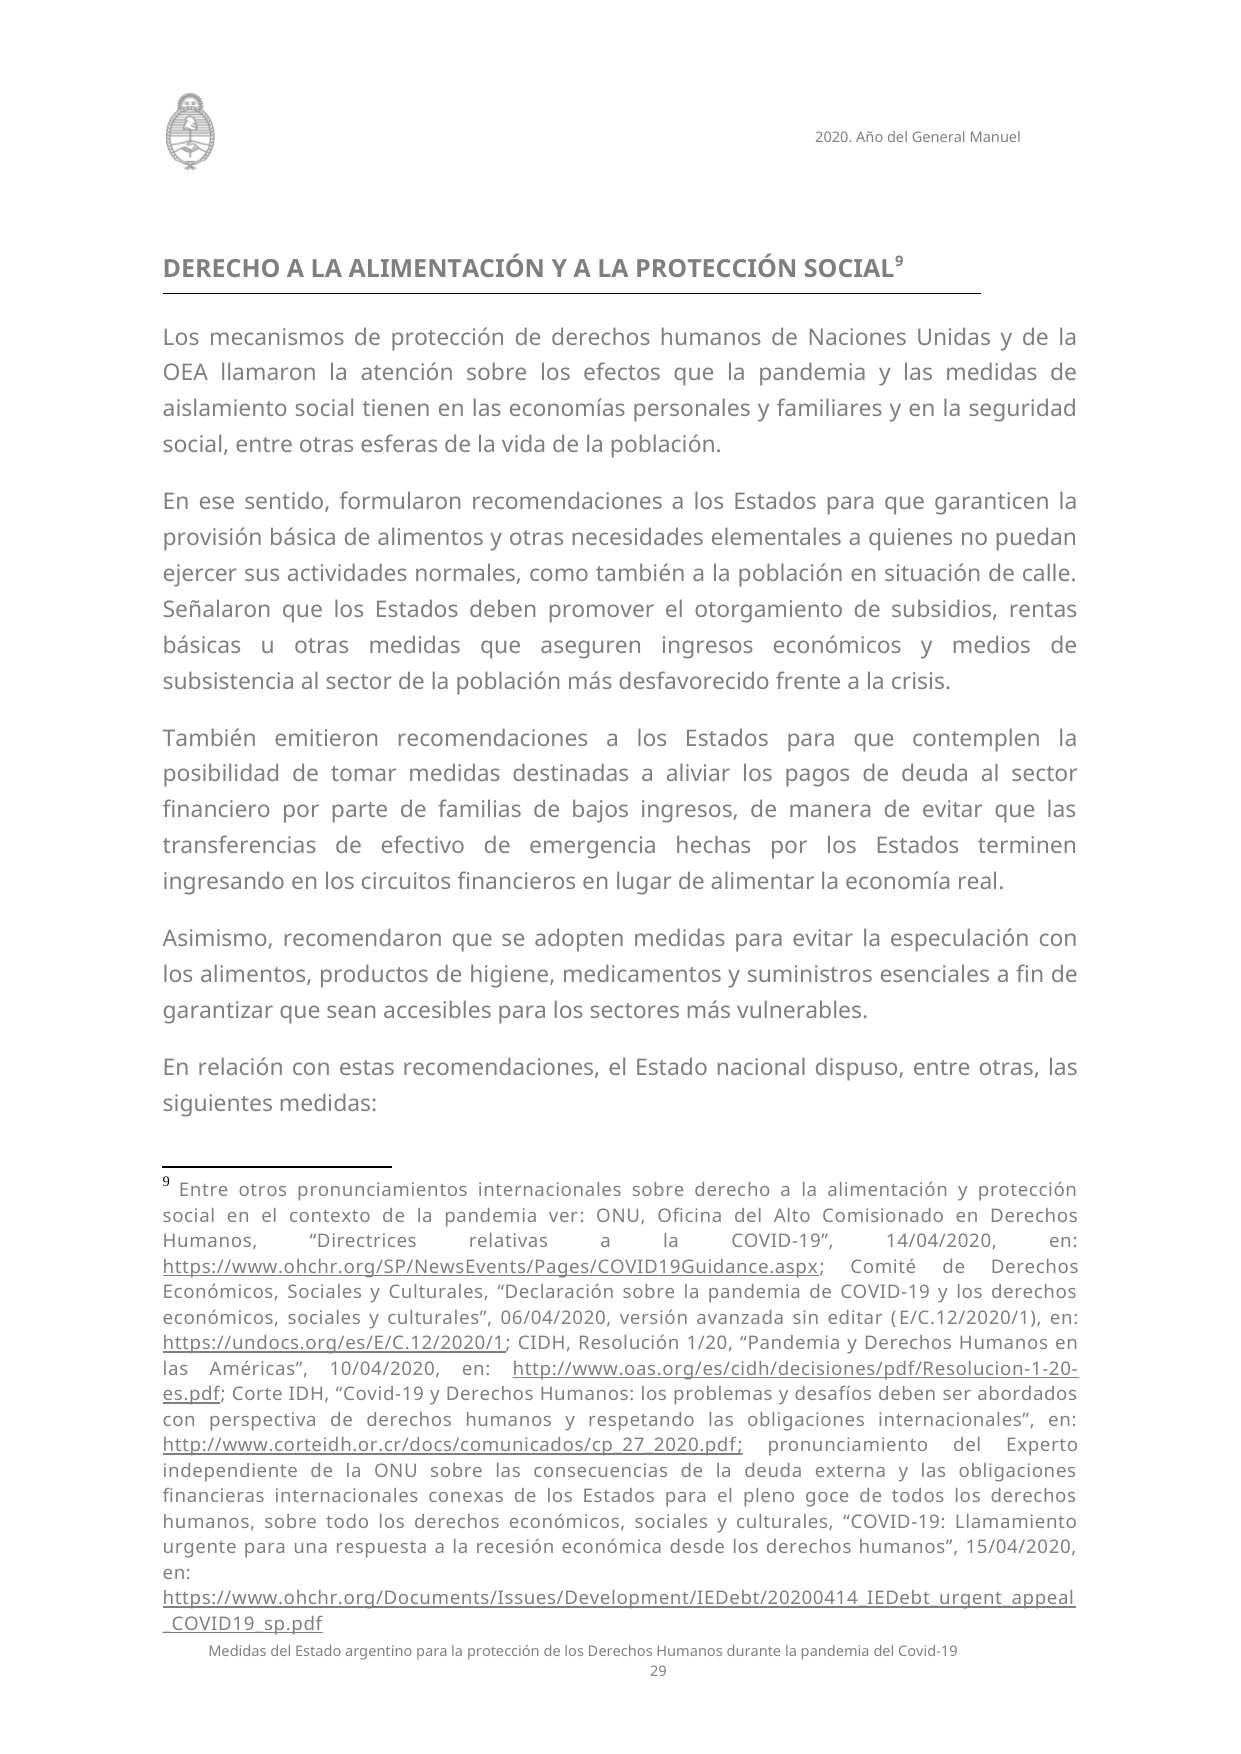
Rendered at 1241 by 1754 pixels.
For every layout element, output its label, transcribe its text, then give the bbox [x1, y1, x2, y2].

text Asimismo, recomendaron que se adopten medidas para evitar la especulación con los alimentos, productos de higiene, medicamentos y suministros esenciales a fin de garantizar que sean accesibles para los sectores más vulnerables. [162, 922, 1078, 1025]
picture [162, 88, 219, 173]
text Los mecanismos de protección de derechos humanos de Naciones Unidas y de la OEA llamaron la atención sobre los efectos que la pandemia y las medidas de aislamiento social tienen en las economías personales y familiares y en la seguridad social, entre otras esferas de la vida de la población. [162, 320, 1078, 459]
text DERECHO A LA ALIMENTACIÓN Y A LA PROTECCIÓN SOCIAL [162, 251, 981, 294]
text En relación con estas recomendaciones, el Estado nacional dispuso, entre otras, las siguientes medidas: [162, 1051, 1078, 1118]
text También emitieron recomendaciones a los Estados para que contemplen la posibilidad de tomar medidas destinadas a aliviar los pagos de deuda al sector financiero por parte de familias de bajos ingresos, de manera de evitar que las transferencias de efectivo de emergencia hechas por los Estados terminen ingresando en los circuitos financieros en lugar de alimentar la economía real. [162, 721, 1078, 896]
text En ese sentido, formularon recomendaciones a los Estados para que garanticen la provisión básica de alimentos y otras necesidades elementales a quienes no puedan ejercer sus actividades normales, como también a la población en situación de calle. Señalaron que los Estados deben promover el otorgamiento de subsidios, rentas básicas u otras medidas que aseguren ingresos económicos y medios de subsistencia al sector de la población más desfavorecido frente a la crisis. [162, 485, 1078, 696]
